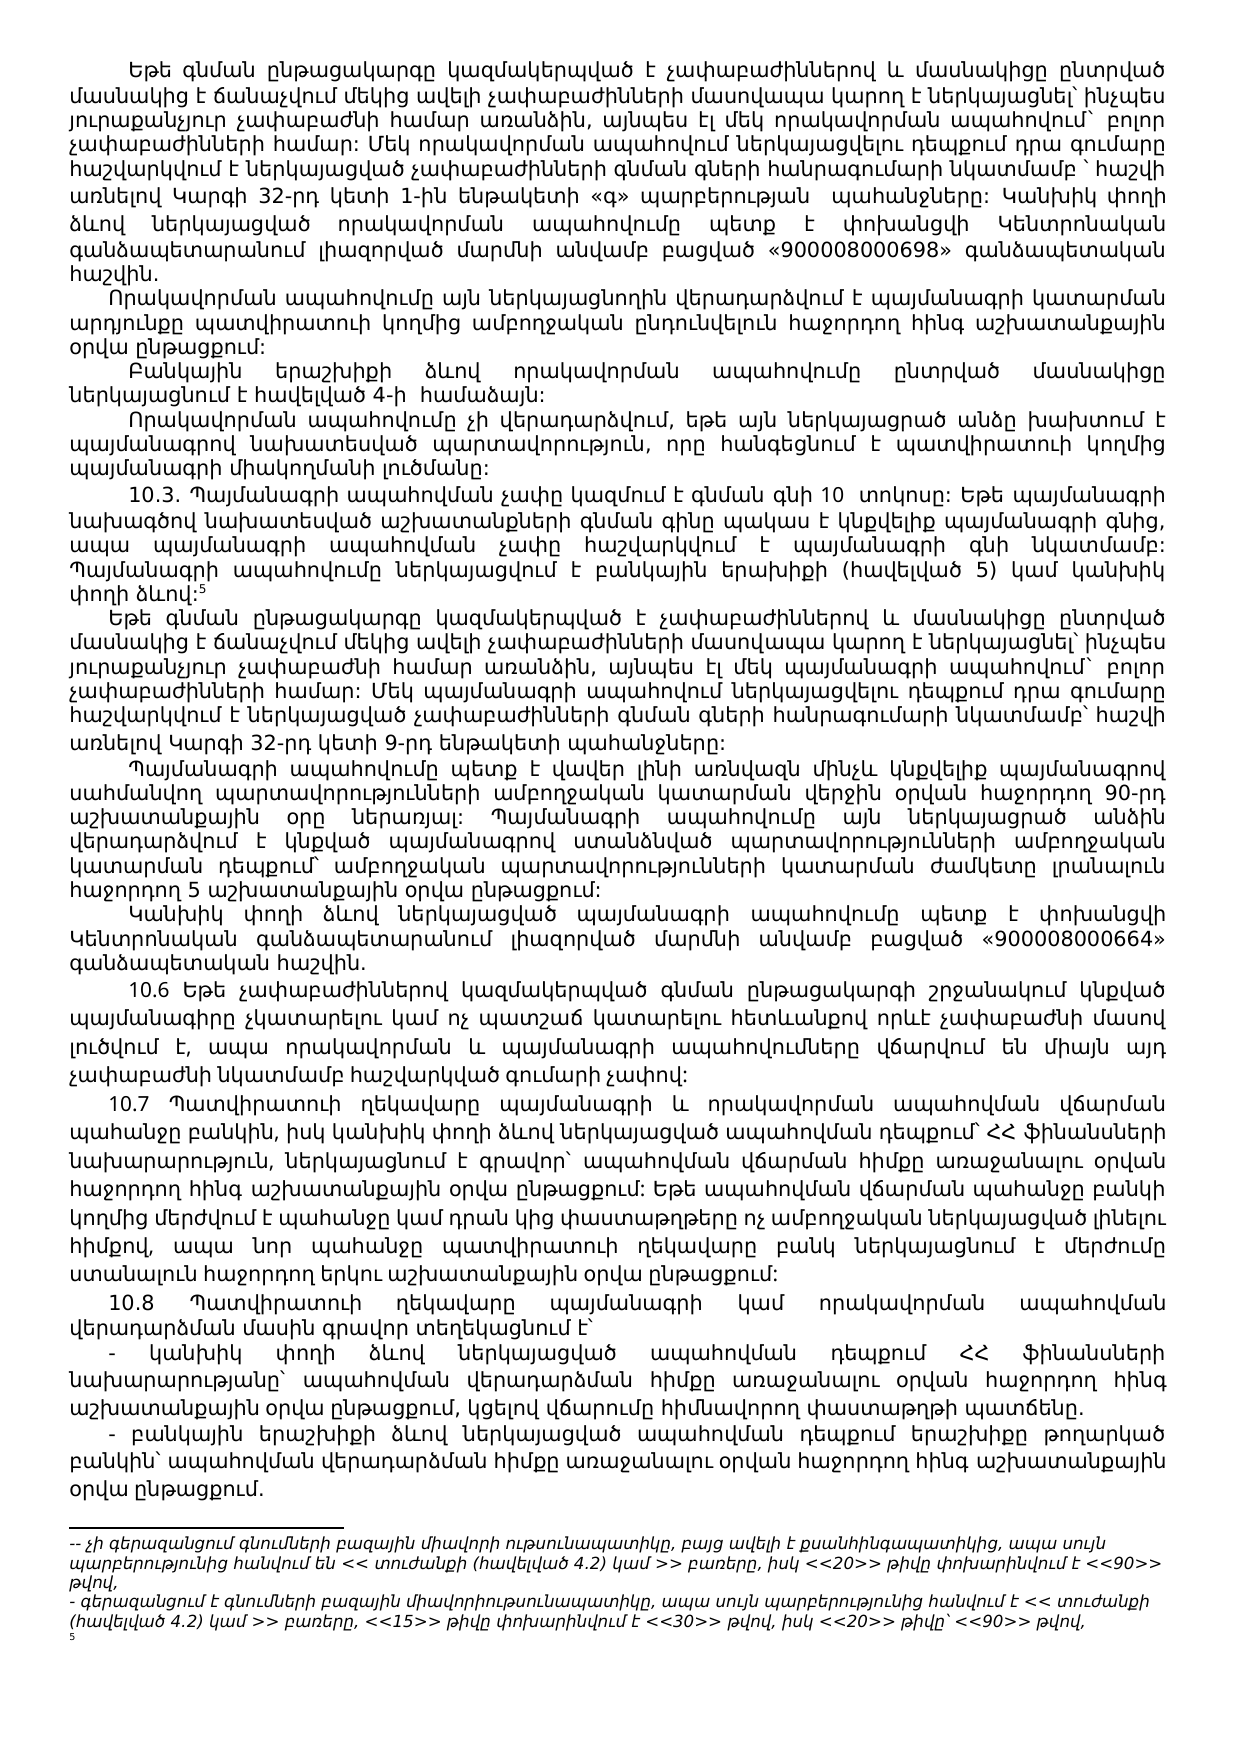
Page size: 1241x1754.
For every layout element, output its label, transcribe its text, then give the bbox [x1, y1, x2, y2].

text Որակավորման ապահովումը այն ներկայացնողին վերադարձվում է պայմանագրի կատարման արդյունքը պատվիրատուի կողմից ամբողջական ընդունվելուն հաջորդող հինգ աշխատանքային օրվա ընթացքում: [69, 286, 1167, 359]
text 10.6 Եթե չափաբաժիններով կազմակերպված գնման ընթացակարգի շրջանակում կնքված պայմանագիրը չկատարելու կամ ոչ պատշաճ կատարելու հետևանքով որևէ չափաբաժնի մասով լուծվում է, ապա որակավորման և պայմանագրի ապահովումները վճարվում են միայն այդ չափաբաժնի նկատմամբ հաշվարկված գումարի չափով: [69, 975, 1167, 1089]
text 10.3. Պայմանագրի ապահովման չափը կազմում է գնման գնի 10 տոկոսը: Եթե պայմանագրի նախագծով նախատեսված աշխատանքների գնման գինը պակաս է կնքվելիք պայմանագրի գնից, ապա պայմանագրի ապահովման չափը հաշվարկվում է պայմանագրի գնի նկատմամբ: Պայմանագրի ապահովումը ներկայացվում է բանկային երախիքի (հավելված 5) կամ կանխիկ փողի ձևով: [69, 481, 1167, 606]
text Բանկային երաշխիքի ձևով որակավորման ապահովումը ընտրված մասնակիցը ներկայացնում է հավելված 4-ի համաձայն: [69, 359, 1167, 408]
text Եթե գնման ընթացակարգը կազմակերպված է չափաբաժիններով և մասնակիցը ընտրված մասնակից է ճանաչվում մեկից ավելի չափաբաժինների մասովապա կարող է ներկայացնել՝ ինչպես յուրաքանչյուր չափաբաժնի համար առանձին, այնպես էլ մեկ որակավորման ապահովում` բոլոր չափաբաժինների համար: Մեկ որակավորման ապահովում ներկայացվելու դեպքում դրա գումարը հաշվարկվում է ներկայացված չափաբաժինների գնման գների հանրագումարի նկատմամբ ՝ հաշվի առնելով Կարգի 32-րդ կետի 1-ին ենթակետի «գ» պարբերության պահանջները: Կանխիկ փողի ձևով ներկայացված որակավորման ապահովումը պետք է փոխանցվի Կենտրոնական գանձապետարանում լիազորված մարմնի անվամբ բացված «900008000698» գանձապետական հաշվին. [69, 56, 1167, 286]
text 10.8 Պատվիրատուի ղեկավարը պայմանագրի կամ որակավորման ապահովման վերադարձման մասին գրավոր տեղեկացնում է՝ [69, 1288, 1167, 1341]
text 10.7 Պատվիրատուի ղեկավարը պայմանագրի և որակավորման ապահովման վճարման պահանջը բանկին, իսկ կանխիկ փողի ձևով ներկայացված ապահովման դեպքում՝ ՀՀ ֆինանսների նախարարություն, ներկայացնում է գրավոր՝ ապահովման վճարման հիմքը առաջանալու օրվան հաջորդող հինգ աշխատանքային օրվա ընթացքում: Եթե ապահովման վճարման պահանջը բանկի կողմից մերժվում է պահանջը կամ դրան կից փաստաթղթերը ոչ ամբողջական ներկայացված լինելու հիմքով, ապա նոր պահանջը պատվիրատուի ղեկավարը բանկ ներկայացնում է մերժումը ստանալուն հաջորդող երկու աշխատանքային օրվա ընթացքում: [69, 1089, 1167, 1288]
text Եթե գնման ընթացակարգը կազմակերպված է չափաբաժիններով և մասնակիցը ընտրված մասնակից է ճանաչվում մեկից ավելի չափաբաժինների մասովապա կարող է ներկայացնել՝ ինչպես յուրաքանչյուր չափաբաժնի համար առանձին, այնպես էլ մեկ պայմանագրի ապահովում` բոլոր չափաբաժինների համար: Մեկ պայմանագրի ապահովում ներկայացվելու դեպքում դրա գումարը հաշվարկվում է ներկայացված չափաբաժինների գնման գների հանրագումարի նկատմամբ՝ հաշվի առնելով Կարգի 32-րդ կետի 9-րդ ենթակետի պահանջները: [69, 606, 1167, 757]
text - բանկային երաշխիքի ձևով ներկայացված ապահովման դեպքում երաշխիքը թողարկած բանկին՝ ապահովման վերադարձման հիմքը առաջանալու օրվան հաջորդող հինգ աշխատանքային օրվա ընթացքում. [69, 1422, 1167, 1503]
text Պայմանագրի ապահովումը պետք է վավեր լինի առնվազն մինչև կնքվելիք պայմանագրով սահմանվող պարտավորությունների ամբողջական կատարման վերջին օրվան հաջորդող 90-րդ աշխատանքային օրը ներառյալ: Պայմանագրի ապահովումը այն ներկայացրած անձին վերադարձվում է կնքված պայմանագրով ստանձնված պարտավորությունների ամբողջական կատարման դեպքում՝ ամբողջական պարտավորությունների կատարման ժամկետը լրանալուն հաջորդող 5 աշխատանքային օրվա ընթացքում: [69, 757, 1167, 902]
text Կանխիկ փողի ձևով ներկայացված պայմանագրի ապահովումը պետք է փոխանցվի Կենտրոնական գանձապետարանում լիազորված մարմնի անվամբ բացված «900008000664» գանձապետական հաշվին. [69, 902, 1167, 975]
text Որակավորման ապահովումը չի վերադարձվում, եթե այն ներկայացրած անձը խախտում է պայմանագրով նախատեսված պարտավորություն, որը հանգեցնում է պատվիրատուի կողմից պայմանագրի միակողմանի լուծմանը: [69, 408, 1167, 481]
text - կանխիկ փողի ձևով ներկայացված ապահովման դեպքում ՀՀ ֆինանսների նախարարությանը՝ ապահովման վերադարձման հիմքը առաջանալու օրվան հաջորդող հինգ աշխատանքային օրվա ընթացքում, կցելով վճարումը հիմնավորող փաստաթղթի պատճենը. [69, 1341, 1167, 1422]
